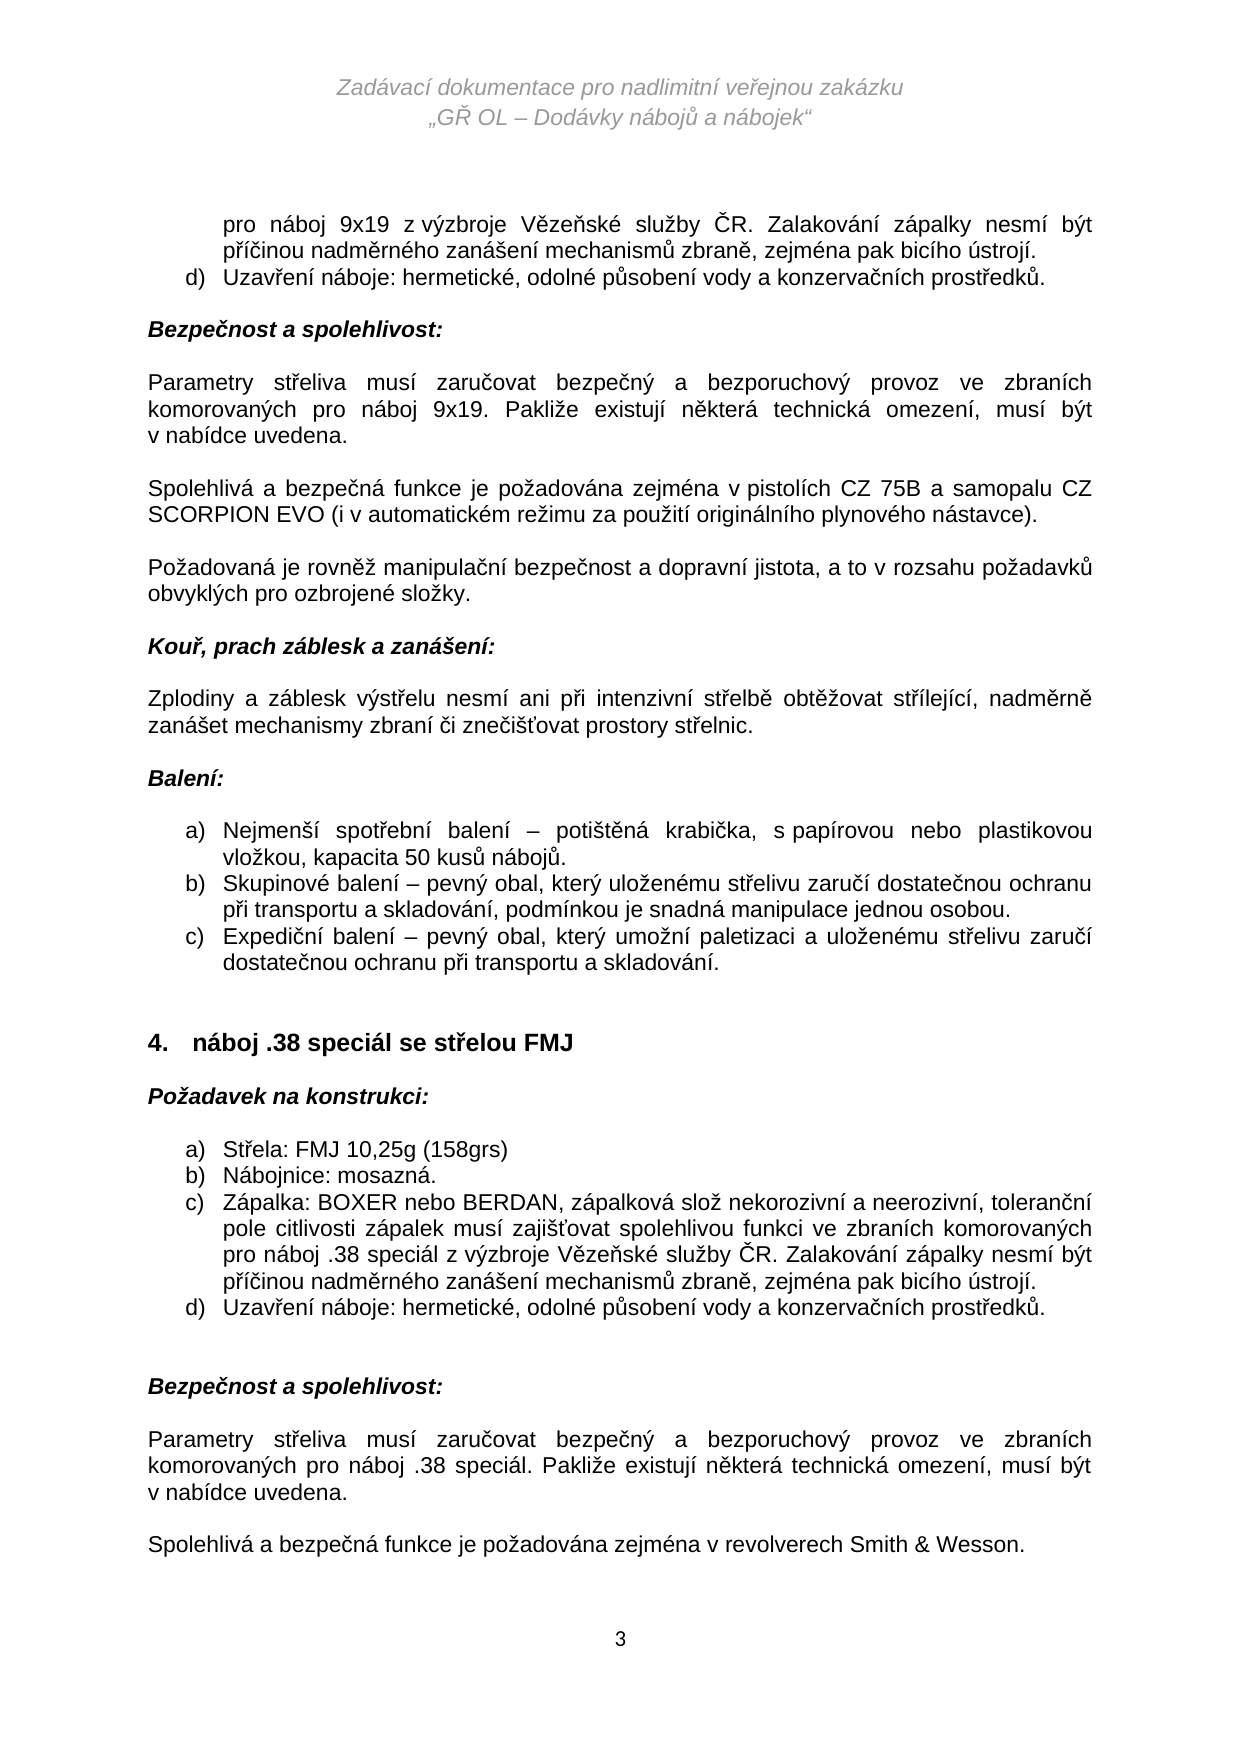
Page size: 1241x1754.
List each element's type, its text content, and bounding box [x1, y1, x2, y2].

list Uzavření náboje: hermetické, odolné působení vody a konzervačních prostředků. [185, 264, 1093, 290]
list náboj .38 speciál se střelou FMJ [148, 1028, 1093, 1057]
text Požadovaná je rovněž manipulační bezpečnost a dopravní jistota, a to v rozsahu požadavků obvyklých pro ozbrojené složky. [148, 554, 1093, 606]
text Požadavek na konstrukci: [148, 1083, 1093, 1109]
list Uzavření náboje: hermetické, odolné působení vody a konzervačních prostředků. [185, 1294, 1093, 1320]
text Spolehlivá a bezpečná funkce je požadována zejména v revolverech Smith & Wesson. [148, 1531, 1093, 1557]
list Střela: FMJ 10,25g (158grs) [185, 1136, 1093, 1162]
text Bezpečnost a spolehlivost: [148, 1373, 1093, 1399]
list Expediční balení – pevný obal, který umožní paletizaci a uloženému střelivu zaručí dostatečnou ochranu při transportu a skladování. [185, 923, 1093, 975]
list Nábojnice: mosazná. [185, 1162, 1093, 1188]
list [185, 211, 1093, 264]
text Zplodiny a záblesk výstřelu nesmí ani při intenzivní střelbě obtěžovat střílející, nadměrně zanášet mechanismy zbraní či znečišťovat prostory střelnic. [148, 685, 1093, 738]
text Balení: [148, 764, 1093, 791]
text Parametry střeliva musí zaručovat bezpečný a bezporuchový provoz ve zbraních komorovaných pro náboj 9x19. Pakliže existují některá technická omezení, musí být v nabídce uvedena. [148, 369, 1093, 448]
list Nejmenší spotřební balení – potištěná krabička, s papírovou nebo plastikovou vložkou, kapacita 50 kusů nábojů. [185, 817, 1093, 870]
list Skupinové balení – pevný obal, který uloženému střelivu zaručí dostatečnou ochranu při transportu a skladování, podmínkou je snadná manipulace jednou osobou. [185, 870, 1093, 923]
list Zápalka: BOXER nebo BERDAN, zápalková slož nekorozivní a neerozivní, toleranční pole citlivosti zápalek musí zajišťovat spolehlivou funkci ve zbraních komorovaných pro náboj .38 speciál z výzbroje Vězeňské služby ČR. Zalakování zápalky nesmí být příčinou nadměrného zanášení mechanismů zbraně, zejména pak bicího ústrojí. [185, 1188, 1093, 1294]
text Parametry střeliva musí zaručovat bezpečný a bezporuchový provoz ve zbraních komorovaných pro náboj .38 speciál. Pakliže existují některá technická omezení, musí být v nabídce uvedena. [148, 1426, 1093, 1505]
text Spolehlivá a bezpečná funkce je požadována zejména v pistolích CZ 75B a samopalu CZ SCORPION EVO (i v automatickém režimu za použití originálního plynového nástavce). [148, 474, 1093, 527]
text Kouř, prach záblesk a zanášení: [148, 633, 1093, 659]
text Bezpečnost a spolehlivost: [148, 316, 1093, 343]
